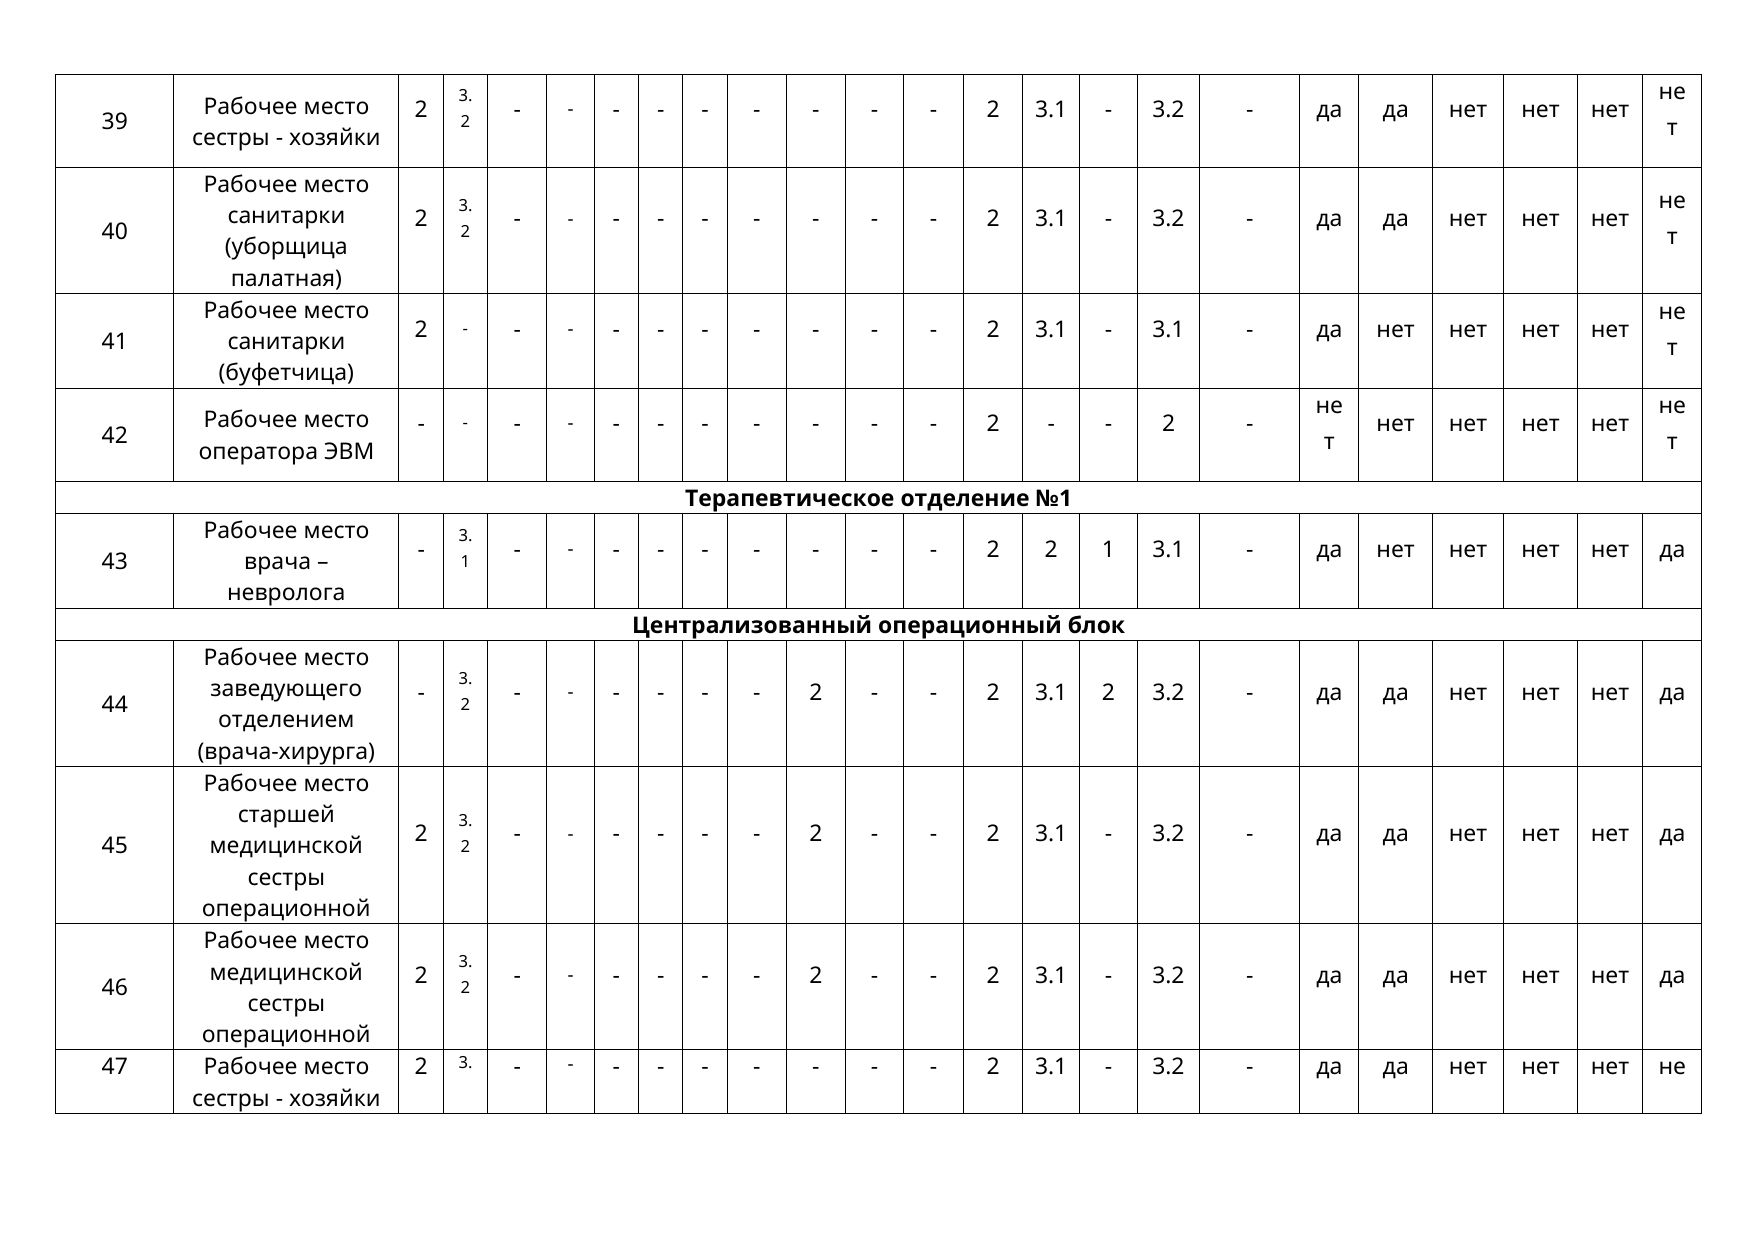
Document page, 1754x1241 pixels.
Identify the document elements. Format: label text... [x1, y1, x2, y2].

table_cell - [595, 389, 638, 481]
table_cell - [683, 641, 727, 766]
table_cell - [639, 514, 682, 608]
table_cell да [1300, 767, 1358, 923]
table_cell - [787, 294, 845, 388]
table_cell 2 [964, 641, 1022, 766]
table_cell - [639, 75, 682, 167]
table_cell 3.1 [1023, 75, 1079, 167]
table_cell нет [1643, 389, 1701, 481]
table_cell 2 [399, 168, 443, 293]
table_cell нет [1504, 389, 1577, 481]
table_cell Рабочее место санитарки (уборщица палатная) [174, 168, 398, 293]
table_cell нет [1433, 924, 1503, 1049]
table_cell 2 [964, 389, 1022, 481]
table_cell - [547, 924, 594, 1049]
table_cell - [728, 294, 786, 388]
table_cell 46 [56, 924, 173, 1049]
table_cell - [683, 514, 727, 608]
table_cell 42 [56, 389, 173, 481]
table_cell - [728, 389, 786, 481]
table_cell - [547, 75, 594, 167]
table_cell - [399, 514, 443, 608]
table_cell нет [1643, 294, 1701, 388]
table_cell Рабочее место сестры - хозяйки [174, 75, 398, 167]
table_cell 2 [399, 924, 443, 1049]
table_cell нет [1300, 389, 1358, 481]
table_cell - [683, 294, 727, 388]
table_cell - [488, 641, 546, 766]
table_cell - [1080, 168, 1137, 293]
table_cell - [547, 294, 594, 388]
table_cell - [904, 294, 963, 388]
table_cell - [547, 168, 594, 293]
table_cell - [639, 168, 682, 293]
table_cell 47 [56, 1050, 173, 1113]
table_cell - [488, 767, 546, 923]
table_cell нет [1359, 389, 1432, 481]
table_cell нет [1578, 294, 1642, 388]
table_cell - [846, 1050, 903, 1113]
table_cell нет [1578, 1050, 1642, 1113]
table_cell да [1643, 767, 1701, 923]
table_cell 2 [399, 767, 443, 923]
table_cell - [728, 514, 786, 608]
table_cell - [904, 1050, 963, 1113]
table_cell да [1359, 1050, 1432, 1113]
table_cell - [1080, 1050, 1137, 1113]
table_cell 45 [56, 767, 173, 923]
table_cell - [683, 75, 727, 167]
table_cell 2 [787, 767, 845, 923]
table_cell - [595, 1050, 638, 1113]
table_cell - [683, 168, 727, 293]
table_cell да [1359, 641, 1432, 766]
table_cell нет [1504, 924, 1577, 1049]
table_cell - [1080, 924, 1137, 1049]
table_cell да [1359, 168, 1432, 293]
table_cell - [1080, 389, 1137, 481]
table_cell - [728, 75, 786, 167]
table_cell нет [1504, 514, 1577, 608]
table_cell - [904, 767, 963, 923]
table_cell нет [1359, 294, 1432, 388]
table_cell - [846, 767, 903, 923]
table_cell - [1200, 641, 1299, 766]
table_cell нет [1643, 75, 1701, 167]
table_cell - [728, 168, 786, 293]
table_cell 3.1 [1023, 767, 1079, 923]
table_cell - [488, 168, 546, 293]
table_cell - [787, 514, 845, 608]
table_cell Централизованный операционный блок [56, 609, 1701, 640]
table_cell нет [1578, 767, 1642, 923]
table_cell 2 [964, 767, 1022, 923]
table_cell - [1200, 75, 1299, 167]
table_cell - [1200, 924, 1299, 1049]
table_cell - [683, 389, 727, 481]
table_cell 2 [399, 75, 443, 167]
table_cell - [488, 924, 546, 1049]
table_cell - [728, 641, 786, 766]
table_cell да [1300, 924, 1358, 1049]
table_cell нет [1504, 75, 1577, 167]
table_cell нет [1578, 641, 1642, 766]
table_cell - [904, 75, 963, 167]
table_cell да [1359, 767, 1432, 923]
table_cell - [1023, 389, 1079, 481]
table_cell да [1643, 924, 1701, 1049]
table_cell нет [1504, 1050, 1577, 1113]
table_cell 3.2 [1138, 924, 1199, 1049]
table_cell - [904, 168, 963, 293]
table_cell 3.1 [1138, 514, 1199, 608]
table_cell нет [1433, 514, 1503, 608]
table_cell - [488, 1050, 546, 1113]
table_cell нет [1433, 75, 1503, 167]
table_cell - [595, 75, 638, 167]
table_cell 3.2 [444, 924, 487, 1049]
table_cell Рабочее место медицинской сестры операционной [174, 924, 398, 1049]
table_cell 43 [56, 514, 173, 608]
table_cell - [904, 924, 963, 1049]
table_cell - [683, 767, 727, 923]
table_cell 3.2 [444, 168, 487, 293]
table_cell - [547, 389, 594, 481]
table_cell 3.1 [444, 514, 487, 608]
table_cell нет [1504, 767, 1577, 923]
table_cell 3.2 [1138, 1050, 1199, 1113]
table_cell - [488, 514, 546, 608]
table_cell нет [1578, 924, 1642, 1049]
table_cell нет [1433, 641, 1503, 766]
table_cell 39 [56, 75, 173, 167]
table_cell 2 [964, 294, 1022, 388]
table_cell да [1300, 641, 1358, 766]
table_cell 41 [56, 294, 173, 388]
table_cell 40 [56, 168, 173, 293]
table_cell Рабочее место оператора ЭВМ [174, 389, 398, 481]
table_cell нет [1578, 168, 1642, 293]
table_cell нет [1433, 389, 1503, 481]
table_cell нет [1578, 75, 1642, 167]
table_cell - [595, 924, 638, 1049]
table_cell - [846, 168, 903, 293]
table_cell - [488, 75, 546, 167]
table_cell - [547, 1050, 594, 1113]
table_cell - [595, 514, 638, 608]
table_cell - [444, 294, 487, 388]
table_cell 2 [399, 294, 443, 388]
table_cell - [595, 641, 638, 766]
table_cell - [1200, 767, 1299, 923]
table_cell - [846, 924, 903, 1049]
table_cell - [728, 767, 786, 923]
table_cell 2 [964, 75, 1022, 167]
table_cell - [488, 294, 546, 388]
table_cell 2 [399, 1050, 443, 1113]
table_cell 2 [964, 924, 1022, 1049]
table_cell - [1200, 514, 1299, 608]
table_cell нет [1433, 168, 1503, 293]
table_cell - [1080, 294, 1137, 388]
table_cell - [1080, 767, 1137, 923]
table_cell 3.2 [444, 75, 487, 167]
table_cell - [639, 1050, 682, 1113]
table_cell 3.2 [1138, 641, 1199, 766]
table_cell 2 [787, 924, 845, 1049]
table_cell нет [1433, 294, 1503, 388]
table_cell - [846, 389, 903, 481]
table_cell - [787, 1050, 845, 1113]
table_cell Терапевтическое отделение №1 [56, 482, 1701, 513]
table_cell - [1200, 168, 1299, 293]
table_cell нет [1504, 294, 1577, 388]
table_cell 1 [1080, 514, 1137, 608]
table_cell 3.1 [1023, 1050, 1079, 1113]
table_cell - [846, 641, 903, 766]
table_cell - [683, 924, 727, 1049]
table_cell - [1200, 389, 1299, 481]
table_cell - [399, 389, 443, 481]
table_cell да [1300, 168, 1358, 293]
table_cell - [639, 294, 682, 388]
table_cell 3.1 [1023, 924, 1079, 1049]
table_cell 2 [1138, 389, 1199, 481]
table_cell да [1300, 514, 1358, 608]
table_cell Рабочее место старшей медицинской сестры операционной [174, 767, 398, 923]
table_cell 2 [964, 1050, 1022, 1113]
table_cell нет [1433, 1050, 1503, 1113]
table_cell 3.2 [1138, 75, 1199, 167]
table_cell - [399, 641, 443, 766]
table_cell да [1300, 75, 1358, 167]
table_cell 2 [1080, 641, 1137, 766]
table_cell - [904, 641, 963, 766]
table_cell - [547, 641, 594, 766]
table_cell Рабочее место врача – невролога [174, 514, 398, 608]
table_cell Рабочее место санитарки (буфетчица) [174, 294, 398, 388]
table_cell нет [1504, 641, 1577, 766]
table_cell да [1359, 924, 1432, 1049]
table_cell - [639, 767, 682, 923]
table_cell - [595, 294, 638, 388]
table_cell Рабочее место заведующего отделением (врача-хирурга) [174, 641, 398, 766]
table_cell - [683, 1050, 727, 1113]
table_cell - [595, 168, 638, 293]
table_cell - [904, 389, 963, 481]
table_cell - [1200, 294, 1299, 388]
table_cell - [728, 924, 786, 1049]
table_cell 3.2 [1138, 767, 1199, 923]
table_cell 2 [964, 514, 1022, 608]
table_cell 3.2 [444, 641, 487, 766]
table_cell - [1200, 1050, 1299, 1113]
table_cell - [787, 75, 845, 167]
table_cell - [728, 1050, 786, 1113]
table_cell - [787, 389, 845, 481]
table_cell 3.2 [444, 767, 487, 923]
table_cell 44 [56, 641, 173, 766]
table_cell 2 [964, 168, 1022, 293]
table_cell - [639, 389, 682, 481]
table_cell 2 [1023, 514, 1079, 608]
table_cell нет [1643, 168, 1701, 293]
table_cell - [444, 389, 487, 481]
table_cell 3.1 [1138, 294, 1199, 388]
table_cell да [1359, 75, 1432, 167]
table_cell 2 [787, 641, 845, 766]
table_cell 3.1 [1023, 168, 1079, 293]
table_cell 3.1 [1023, 294, 1079, 388]
table_cell - [1080, 75, 1137, 167]
table_cell нет [1578, 389, 1642, 481]
table_cell - [595, 767, 638, 923]
table_cell нет [1433, 767, 1503, 923]
table_cell - [547, 767, 594, 923]
table_cell - [488, 389, 546, 481]
table_cell 3.2 [1138, 168, 1199, 293]
table_cell 3.1 [1023, 641, 1079, 766]
table_cell да [1643, 641, 1701, 766]
table_cell да [1300, 294, 1358, 388]
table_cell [174, 1050, 398, 1113]
table_cell - [846, 75, 903, 167]
table_cell - [846, 294, 903, 388]
table_cell да [1643, 514, 1701, 608]
table_cell - [639, 924, 682, 1049]
table_cell нет [1643, 1050, 1701, 1113]
table_cell - [846, 514, 903, 608]
table_cell 3.2 [444, 1050, 487, 1113]
table_cell нет [1504, 168, 1577, 293]
table_cell - [904, 514, 963, 608]
table_cell нет [1578, 514, 1642, 608]
table_cell - [547, 514, 594, 608]
table_cell - [787, 168, 845, 293]
table_cell - [639, 641, 682, 766]
table_cell нет [1359, 514, 1432, 608]
table_cell да [1300, 1050, 1358, 1113]
